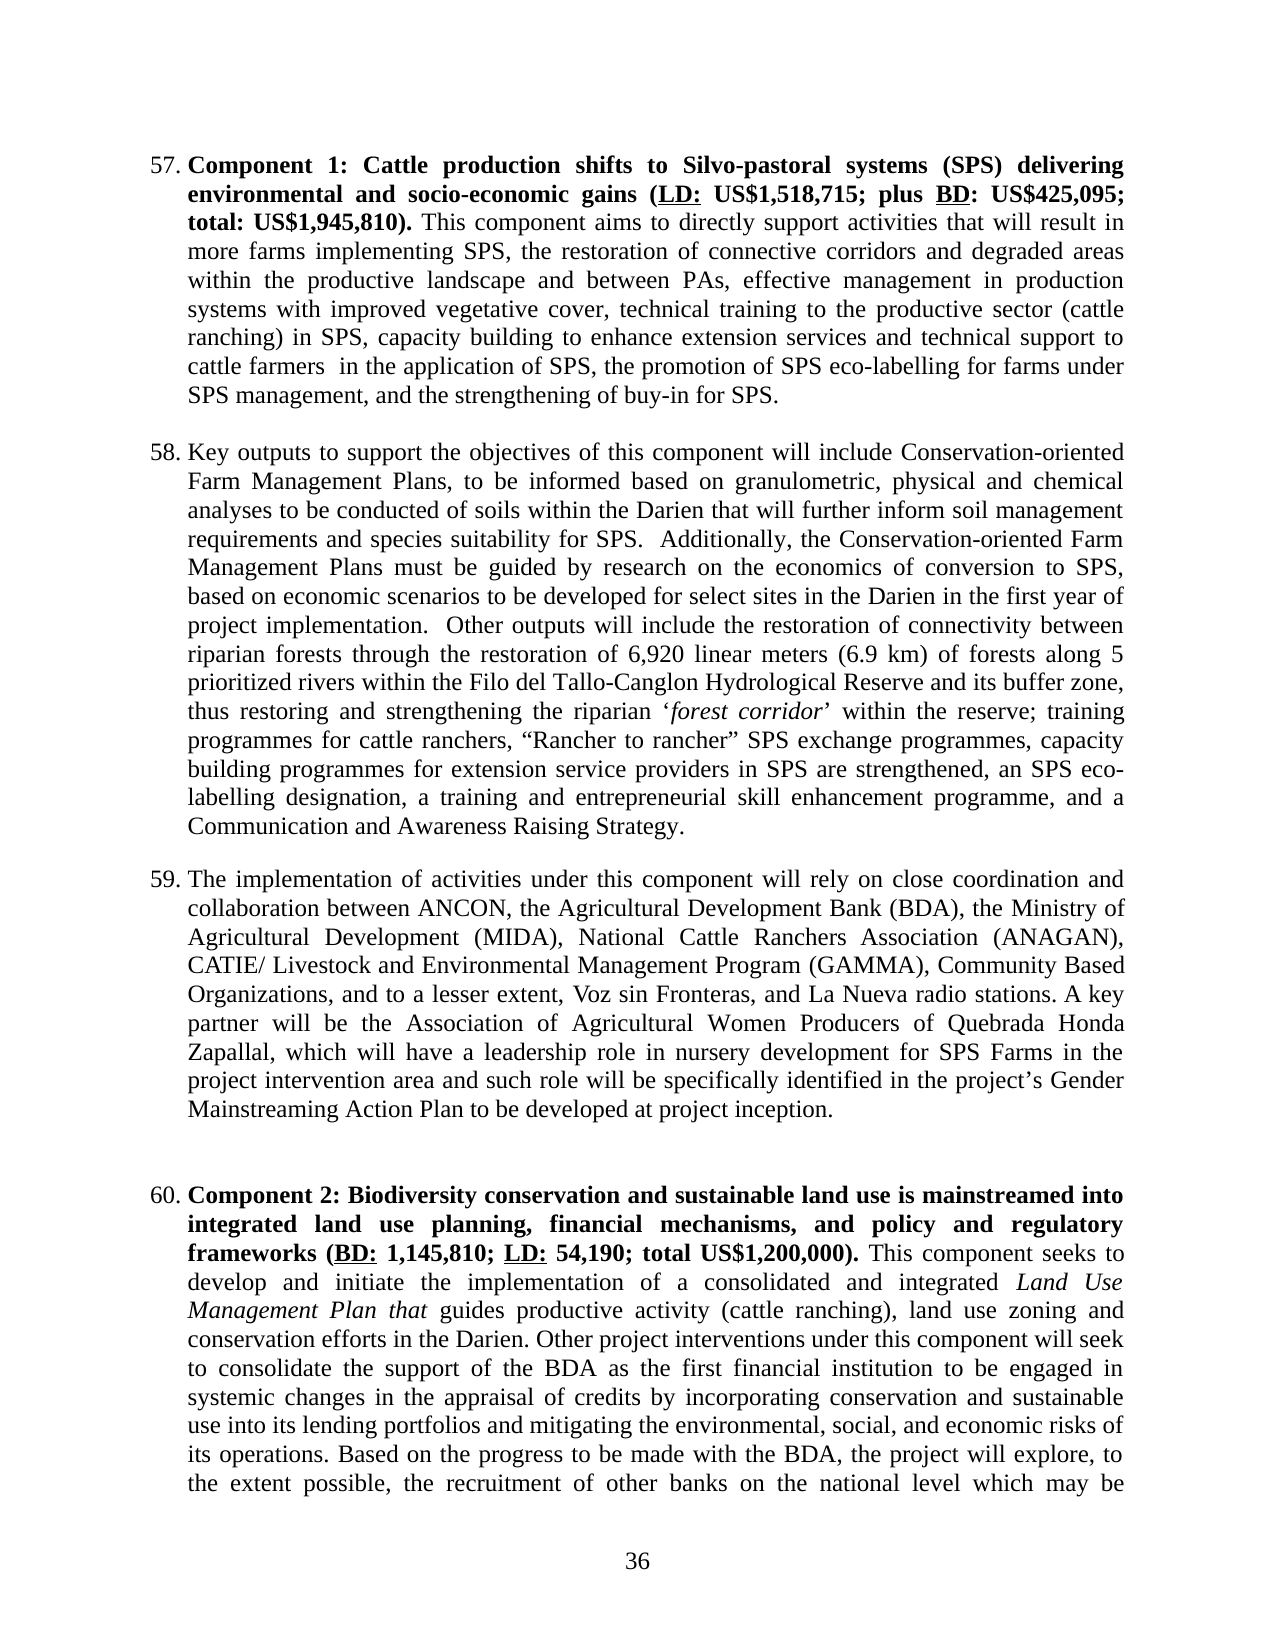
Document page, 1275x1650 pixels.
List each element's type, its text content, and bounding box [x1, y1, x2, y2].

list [150, 1180, 1125, 1497]
list Component 1: Cattle production shifts to Silvo-pastoral systems (SPS) delivering environmental and socio-economic gains (LD: US$1,518,715; plus BD: US$425,095; total: US$1,945,810). This component aims to directly support activities that will result in more farms implementing SPS, the restoration of connective corridors and degraded areas within the productive landscape and between PAs, effective management in production systems with improved vegetative cover, technical training to the productive sector (cattle ranching) in SPS, capacity building to enhance extension services and technical support to cattle farmers in the application of SPS, the promotion of SPS eco-labelling for farms under SPS management, and the strengthening of buy-in for SPS. [150, 150, 1125, 409]
list The implementation of activities under this component will rely on close coordination and collaboration between ANCON, the Agricultural Development Bank (BDA), the Ministry of Agricultural Development (MIDA), National Cattle Ranchers Association (ANAGAN), CATIE/ Livestock and Environmental Management Program (GAMMA), Community Based Organizations, and to a lesser extent, Voz sin Fronteras, and La Nueva radio stations. A key partner will be the Association of Agricultural Women Producers of Quebrada Honda Zapallal, which will have a leadership role in nursery development for SPS Farms in the project intervention area and such role will be specifically identified in the project’s Gender Mainstreaming Action Plan to be developed at project inception. [150, 864, 1125, 1123]
list Key outputs to support the objectives of this component will include Conservation-oriented Farm Management Plans, to be informed based on granulometric, physical and chemical analyses to be conducted of soils within the Darien that will further inform soil management requirements and species suitability for SPS. Additionally, the Conservation-oriented Farm Management Plans must be guided by research on the economics of conversion to SPS, based on economic scenarios to be developed for select sites in the Darien in the first year of project implementation. Other outputs will include the restoration of connectivity between riparian forests through the restoration of 6,920 linear meters (6.9 km) of forests along 5 prioritized rivers within the Filo del Tallo-Canglon Hydrological Reserve and its buffer zone, thus restoring and strengthening the riparian ‘forest corridor’ within the reserve; training programmes for cattle ranchers, “Rancher to rancher” SPS exchange programmes, capacity building programmes for extension service providers in SPS are strengthened, an SPS eco-labelling designation, a training and entrepreneurial skill enhancement programme, and a Communication and Awareness Raising Strategy. [150, 437, 1125, 840]
